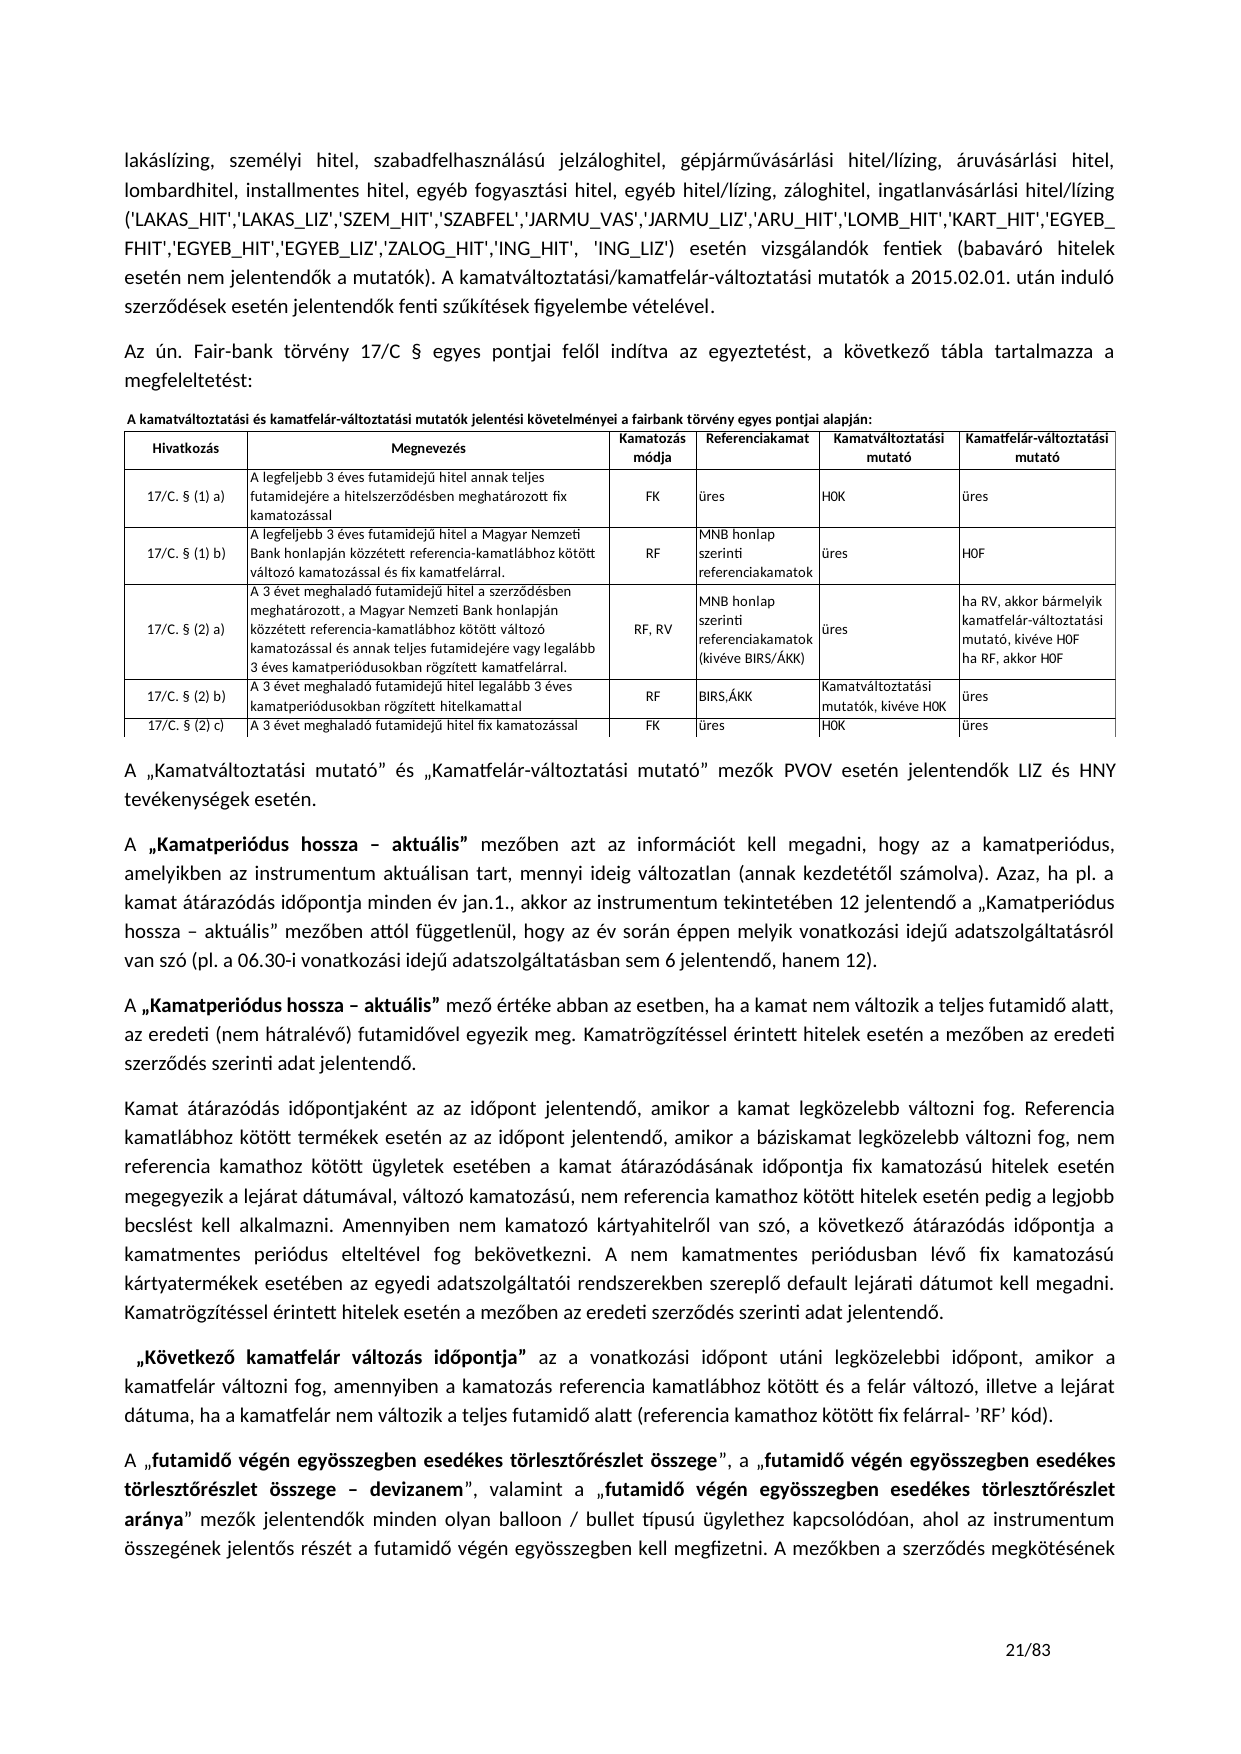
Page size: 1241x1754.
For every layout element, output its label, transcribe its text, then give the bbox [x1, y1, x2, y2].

text A „Kamatperiódus hossza – aktuális” mező értéke abban az esetben, ha a kamat nem változik a teljes futamidő alatt, az eredeti (nem hátralévő) futamidővel egyezik meg. Kamatrögzítéssel érintett hitelek esetén a mezőben az eredeti szerződés szerinti adat jelentendő. [124, 992, 1116, 1076]
text A „Kamatperiódus hossza – aktuális” mezőben azt az információt kell megadni, hogy az a kamatperiódus, amelyikben az instrumentum aktuálisan tart, mennyi ideig változatlan (annak kezdetétől számolva). Azaz, ha pl. a kamat átárazódás időpontja minden év jan.1., akkor az instrumentum tekintetében 12 jelentendő a „Kamatperiódus hossza – aktuális” mezőben attól függetlenül, hogy az év során éppen melyik vonatkozási idejű adatszolgáltatásról van szó (pl. a 06.30-i vonatkozási idejű adatszolgáltatásban sem 6 jelentendő, hanem 12). [124, 831, 1116, 973]
text Az ún. Fair-bank törvény 17/C § egyes pontjai felől indítva az egyeztetést, a következő tábla tartalmazza a megfeleltetést: [124, 338, 1116, 393]
text A „Kamatváltoztatási mutató” és „Kamatfelár-változtatási mutató” mezők PVOV esetén jelentendők LIZ és HNY tevékenységek esetén. [124, 757, 1116, 811]
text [124, 1447, 1116, 1560]
text „Következő kamatfelár változás időpontja” az a vonatkozási időpont utáni legközelebbi időpont, amikor a kamatfelár változni fog, amennyiben a kamatozás referencia kamatlábhoz kötött és a felár változó, illetve a lejárat dátuma, ha a kamatfelár nem változik a teljes futamidő alatt (referencia kamathoz kötött fix felárral- ’RF’ kód). [124, 1344, 1116, 1428]
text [124, 148, 1116, 319]
text Kamat átárazódás időpontjaként az az időpont jelentendő, amikor a kamat legközelebb változni fog. Referencia kamatlábhoz kötött termékek esetén az az időpont jelentendő, amikor a báziskamat legközelebb változni fog, nem referencia kamathoz kötött ügyletek esetében a kamat átárazódásának időpontja fix kamatozású hitelek esetén megegyezik a lejárat dátumával, változó kamatozású, nem referencia kamathoz kötött hitelek esetén pedig a legjobb becslést kell alkalmazni. Amennyiben nem kamatozó kártyahitelről van szó, a következő átárazódás időpontja a kamatmentes periódus elteltével fog bekövetkezni. A nem kamatmentes periódusban lévő fix kamatozású kártyatermékek esetében az egyedi adatszolgáltatói rendszerekben szereplő default lejárati dátumot kell megadni. Kamatrögzítéssel érintett hitelek esetén a mezőben az eredeti szerződés szerinti adat jelentendő. [124, 1095, 1116, 1325]
